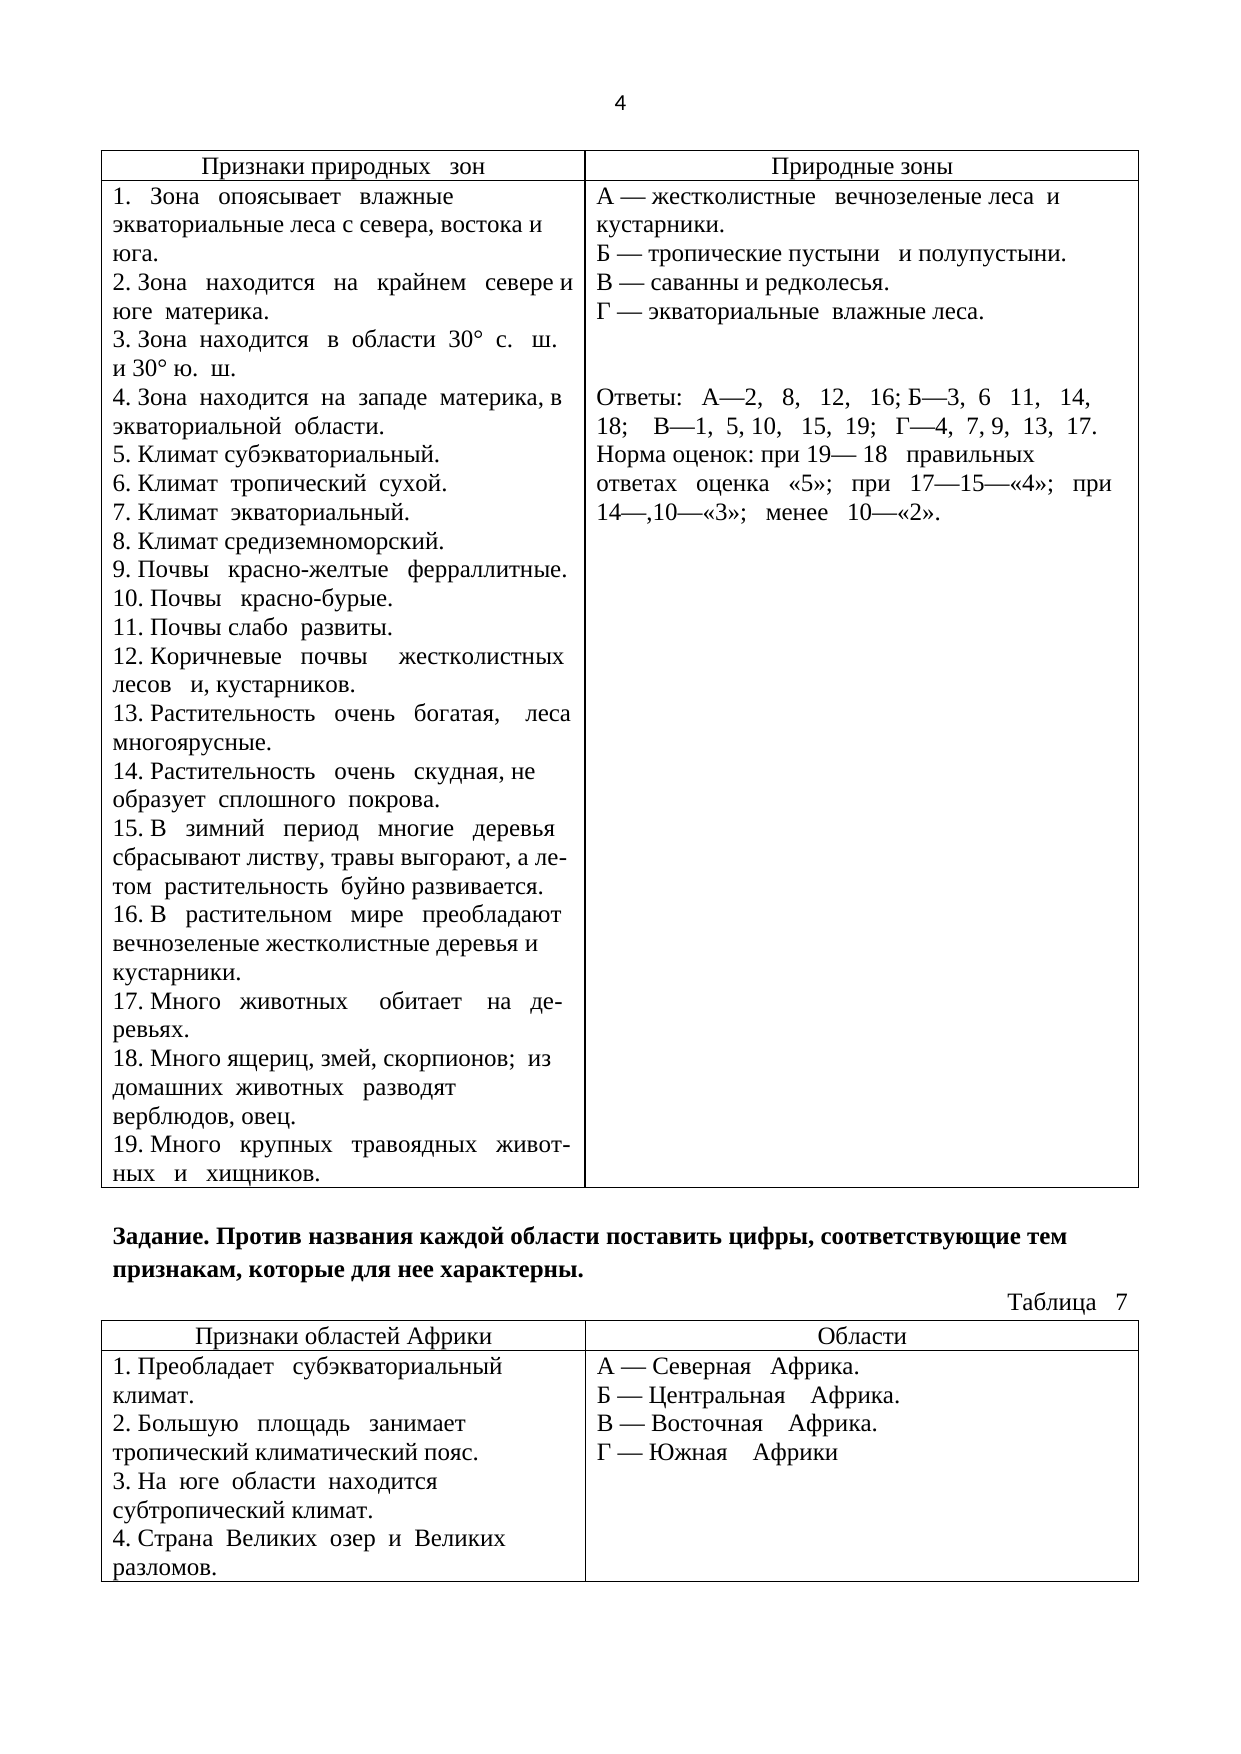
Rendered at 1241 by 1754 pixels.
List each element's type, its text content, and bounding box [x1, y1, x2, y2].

table_header Природные зоны [586, 151, 1138, 180]
text Таблица 7 [112, 1287, 1128, 1316]
table_header Области [586, 1321, 1138, 1350]
table_cell 1. Зона опоясывает влажные экваториальные леса с севера, востока и юга. 2. Зона находится на крайнем севере и юге материка. 3. Зона находится в области 30° с. ш. и 30° ю. ш. 4. Зона находится на западе материка, в экваториальной области. 5. Климат субэкваториальный. 6. Климат тропический сухой. 7. Климат экваториальный. 8. Климат средиземноморский. 9. Почвы красно-желтые ферраллитные. 10. Почвы красно-бурые. 11. Почвы слабо развиты. 12. Коричневые почвы жестколистных лесов и, кустарников. 13. Растительность очень богатая, леса многоярусные. 14. Растительность очень скудная, не образует сплошного покрова. 15. В зимний период многие деревья сбрасывают листву, травы выгорают, а летом растительность буйно развивается. 16. В растительном мире преобладают вечнозеленые жестколистные деревья и кустарники. 17. Много животных обитает на деревьях. 18. Много ящериц, змей, скорпионов; из домашних животных разводят верблюдов, овец. 19. Много крупных травоядных животных и хищников. [102, 181, 584, 1187]
text Задание. Против названия каждой области поставить цифры, соответствующие тем признакам, которые для нее характерны. [112, 1221, 1128, 1283]
table_header Признаки природных зон [102, 151, 584, 180]
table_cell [586, 1351, 1138, 1581]
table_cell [102, 1351, 585, 1581]
table_header Признаки областей Африки [102, 1321, 585, 1350]
table_cell А — жестколистные вечнозеленые леса и кустарники. Б — тропические пустыни и полупустыни. В — саванны и редколесья. Г — экваториальные влажные леса. Ответы: А—2, 8, 12, 16; Б—3, 6 11, 14, 18; В—1, 5, 10, 15, 19; Г—4, 7, 9, 13, 17. Норма оценок: при 19— 18 правильных ответах оценка «5»; при 17—15—«4»; при 14—,10—«3»; менее 10—«2». [586, 181, 1138, 1187]
